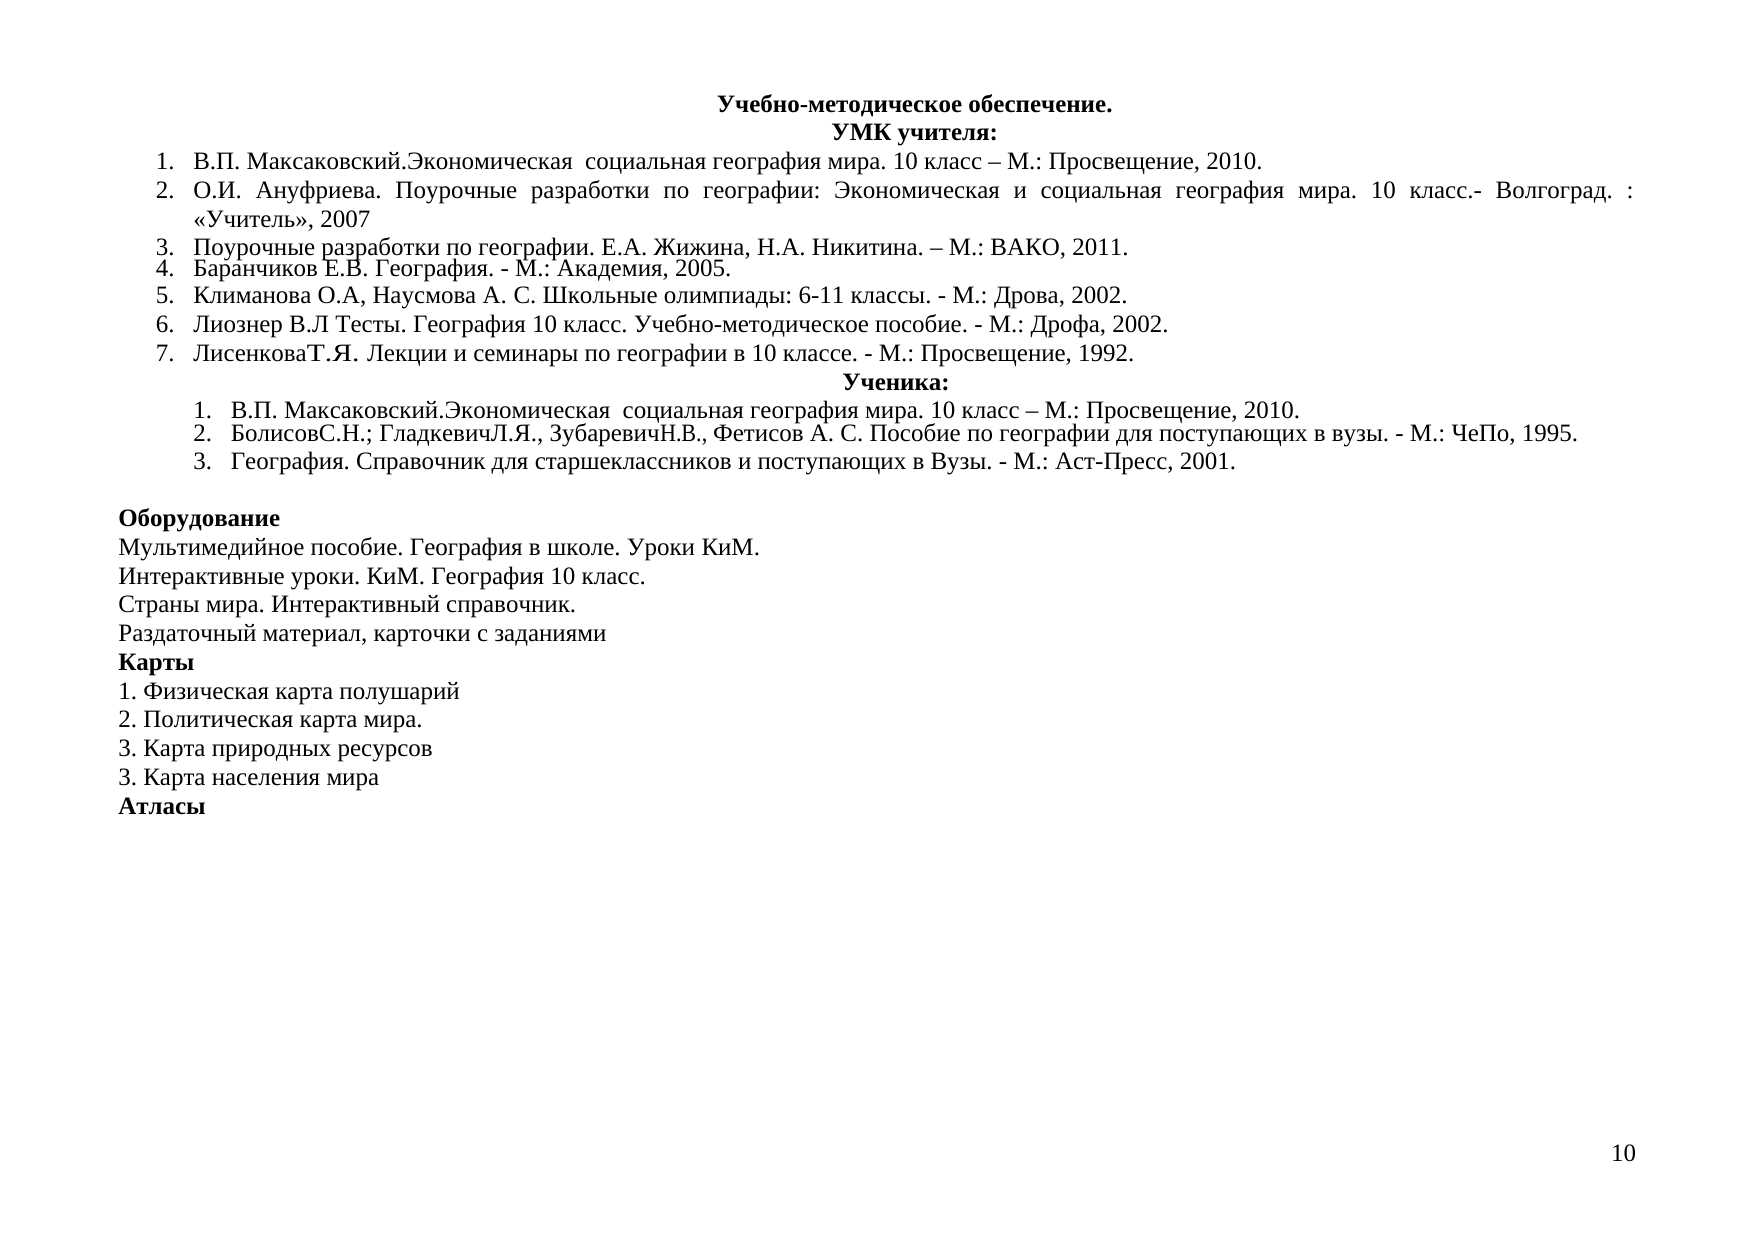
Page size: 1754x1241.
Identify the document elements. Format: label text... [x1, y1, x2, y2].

list Баранчиков Е.В. География. - М.: Академия, 2005. [156, 261, 454, 281]
list БолисовС.Н.; ГладкевичЛ.Я., ЗубаревичН.В., Фетисов А. С. Пособие по географии для поступающих в вузы. - М.: ЧеПо, 1995. [193, 424, 1073, 446]
list Лиознер В.Л Тесты. География 10 класс. Учебно-методическое пособие. - М.: Дрофа, 2002. [156, 309, 1636, 338]
text Раздаточный материал, карточки с заданиями [118, 618, 1636, 647]
text УМК учителя: [118, 117, 1636, 146]
text Атласы [118, 791, 1636, 819]
list География. Справочник для старшеклассников и поступающих в Вузы. - М.: Аст-Пресс, 2001. [193, 446, 1636, 474]
list Поурочные разработки по географии. Е.А. Жижина, Н.А. Никитина. – М.: ВАКО, 2011. [156, 232, 1636, 261]
list Климанова О.А, Наусмова А. С. Школьные олимпиады: 6-11 классы. - М.: Дрова, 2002. [156, 281, 1636, 309]
text Оборудование [118, 503, 1636, 532]
list В.П. Максаковский.Экономическая социальная география мира. 10 класс – М.: Просвещение, 2010. [193, 396, 1636, 424]
text Интерактивные уроки. КиМ. География 10 класс. [118, 561, 1636, 589]
text Страны мира. Интерактивный справочник. [118, 589, 1636, 618]
text 1. Физическая карта полушарий [118, 676, 1636, 704]
list БолисовС.Н.; ГладкевичЛ.Я., ЗубаревичН.В., Фетисов А. С. Пособие по географии для поступающих в вузы. - М.: ЧеПо, 1995. [1075, 424, 1635, 446]
text 3. Карта природных ресурсов [118, 733, 1636, 762]
list О.И. Ануфриева. Поурочные разработки по географии: Экономическая и социальная география мира. 10 класс.- Волгоград. : «Учитель», 2007 [156, 175, 1636, 232]
text Учебно-методическое обеспечение. [118, 89, 1636, 117]
list В.П. Максаковский.Экономическая социальная география мира. 10 класс – М.: Просвещение, 2010. [156, 146, 1636, 175]
text 3. Карта населения мира [118, 762, 1636, 791]
text Карты [118, 647, 1636, 676]
text Ученика: [156, 367, 1636, 396]
list ЛисенковаТ.Я. Лекции и семинары по географии в 10 классе. - М.: Просвещение, 1992. [156, 338, 1636, 367]
text 2. Политическая карта мира. [118, 704, 1636, 733]
text Мультимедийное пособие. География в школе. Уроки КиМ. [118, 532, 1636, 561]
list Баранчиков Е.В. География. - М.: Академия, 2005. [456, 261, 1636, 281]
